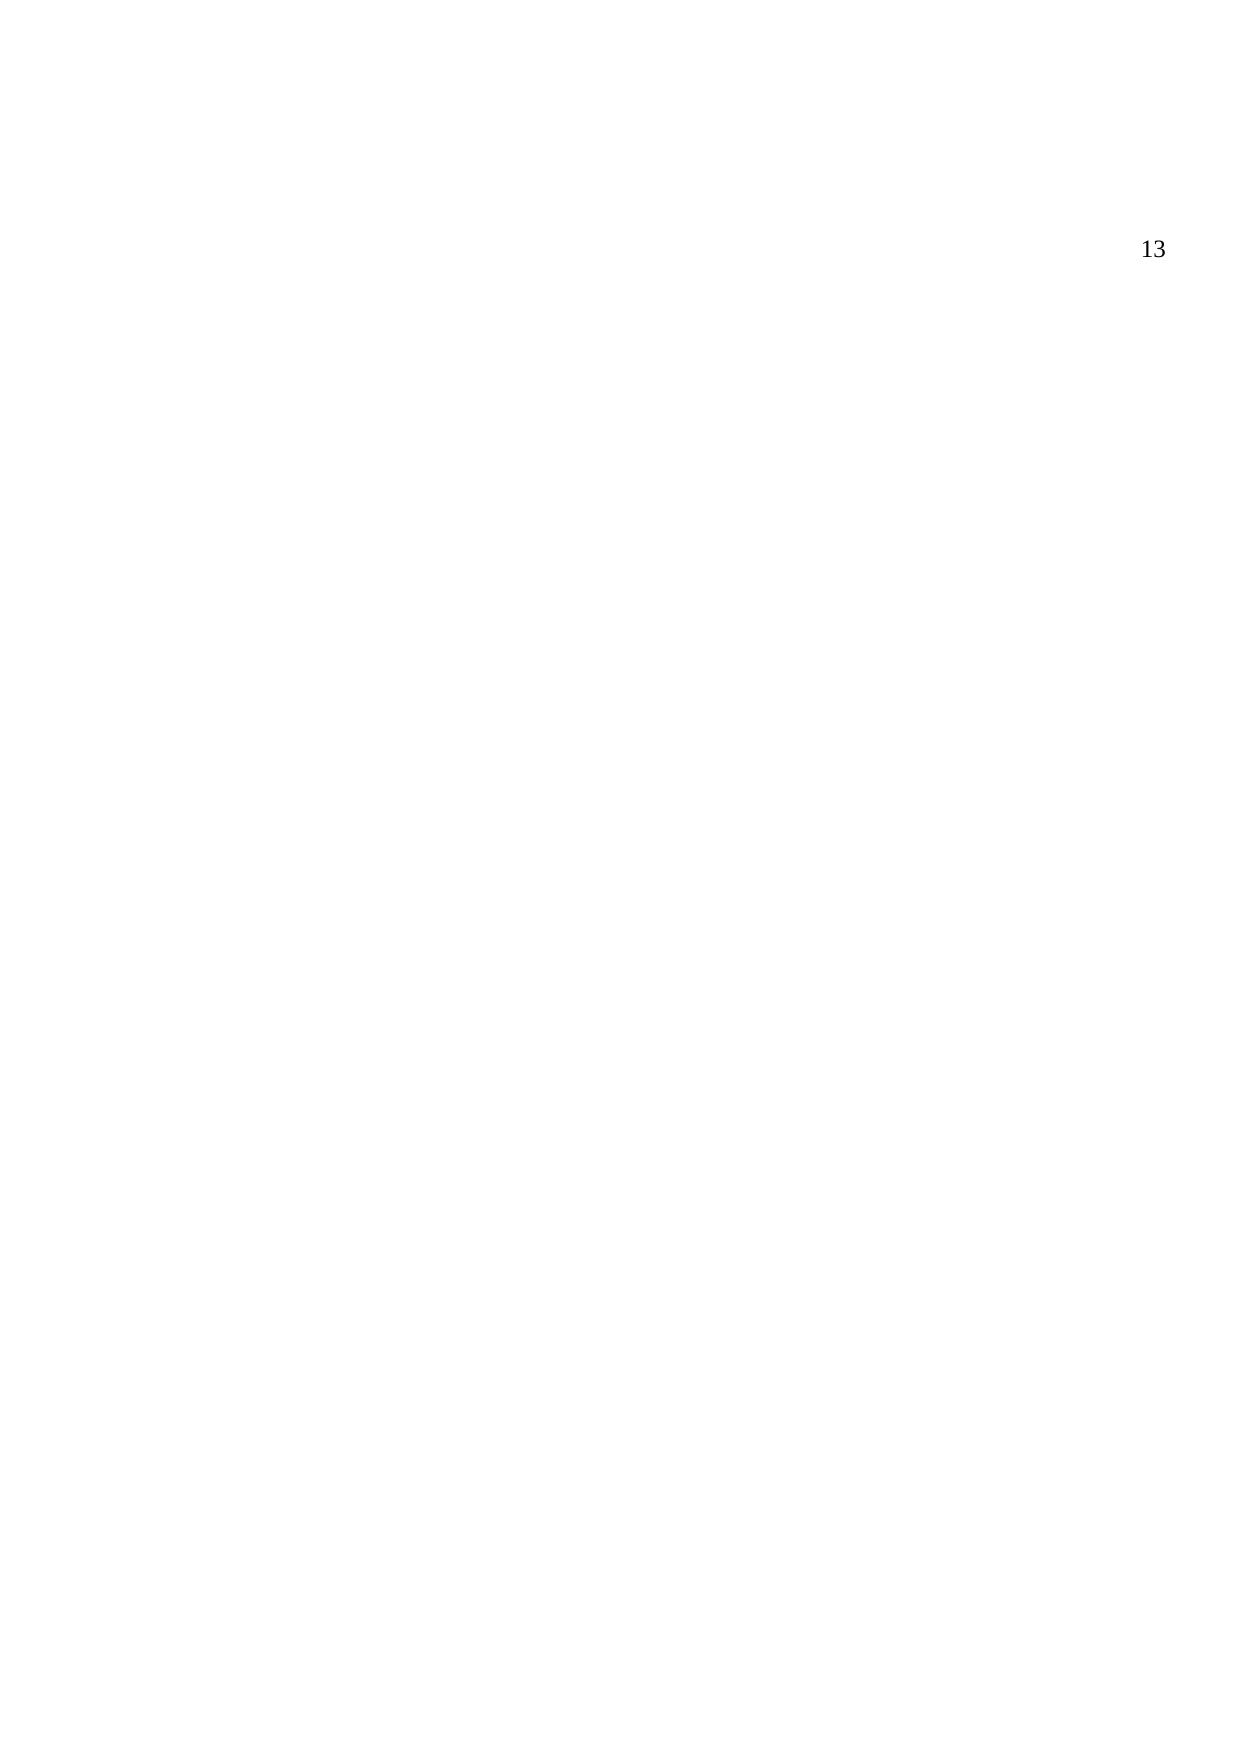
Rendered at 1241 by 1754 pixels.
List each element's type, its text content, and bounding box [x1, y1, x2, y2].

subtitle 13 [102, 234, 1165, 263]
